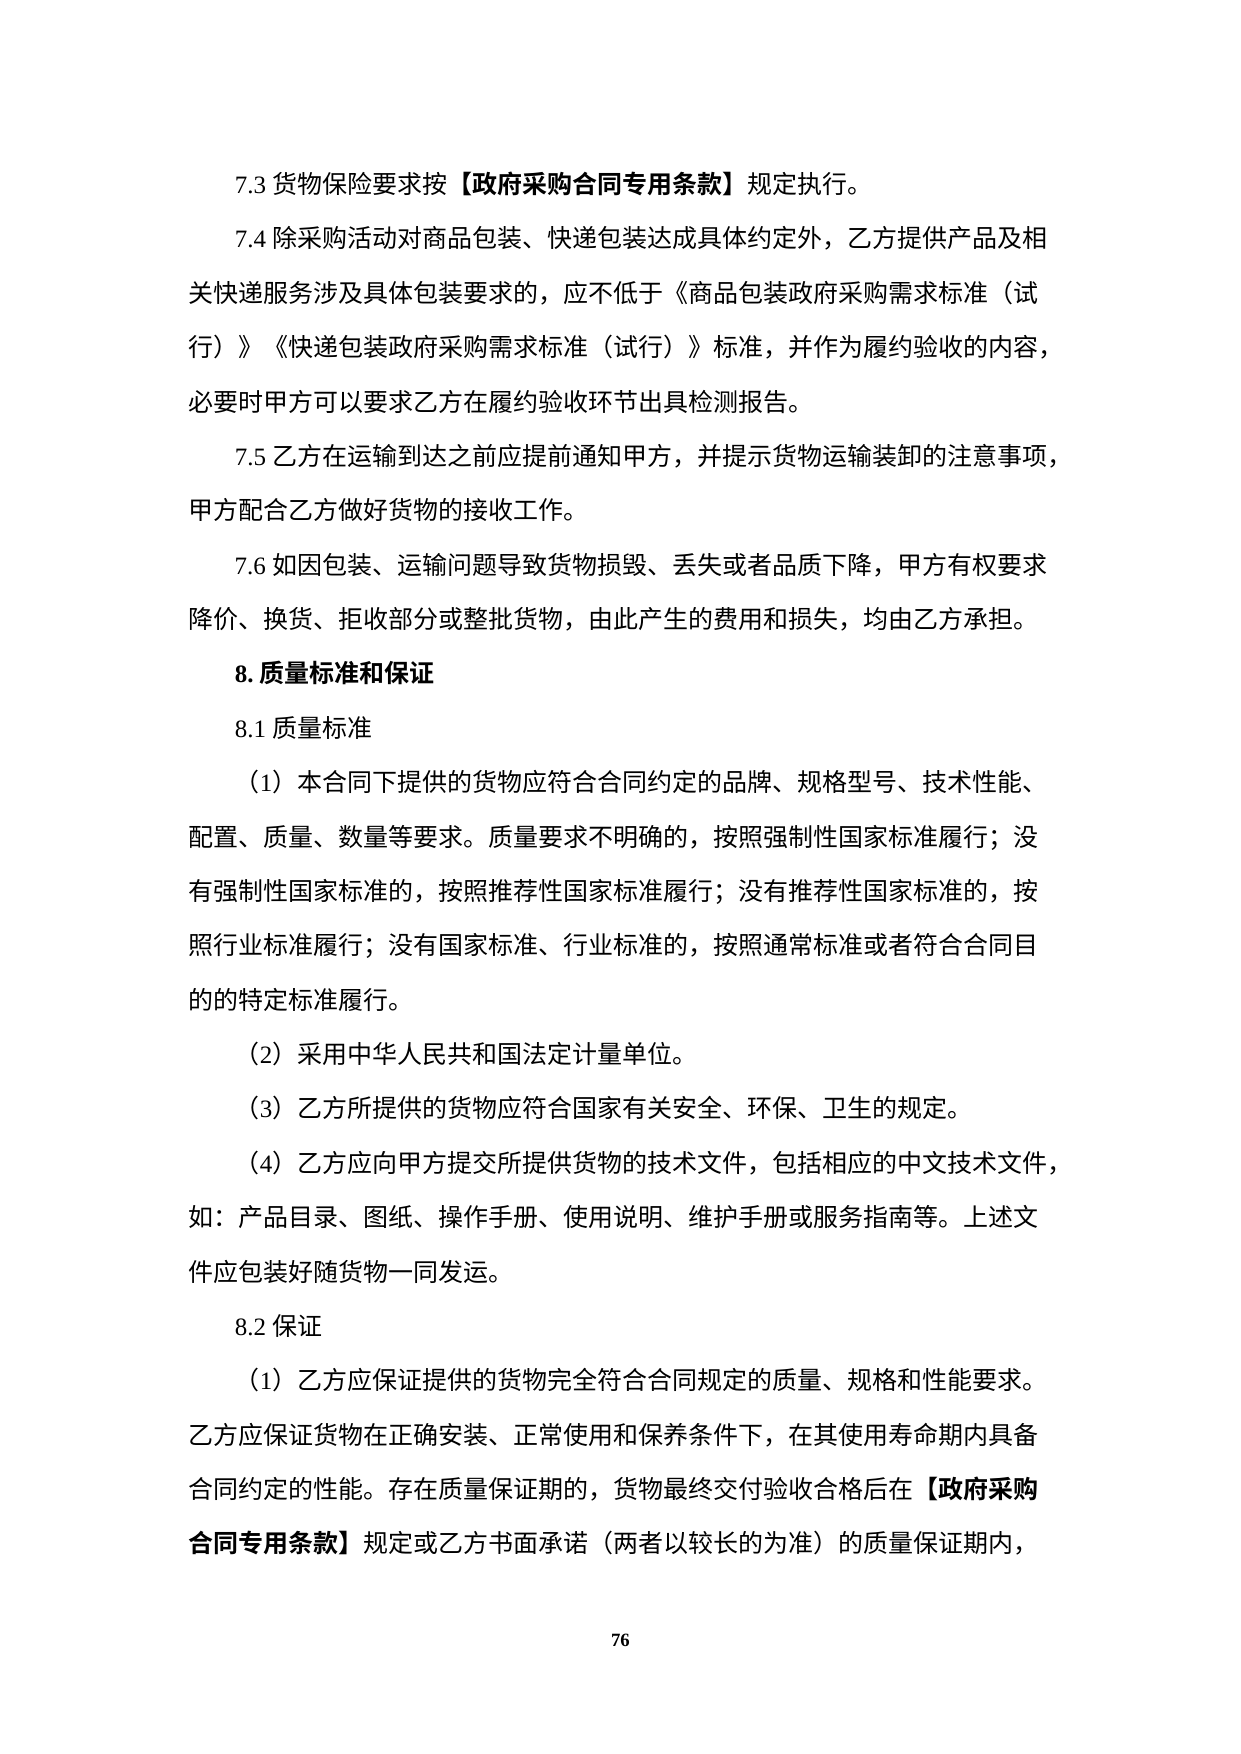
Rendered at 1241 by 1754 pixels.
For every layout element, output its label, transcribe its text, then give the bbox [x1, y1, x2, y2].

text 7.4 除采购活动对商品包装、快递包装达成具体约定外，乙方提供产品及相关快递服务涉及具体包装要求的，应不低于《商品包装政府采购需求标准（试行）》《快递包装政府采购需求标准（试行）》标准，并作为履约验收的内容，必要时甲方可以要求乙方在履约验收环节出具检测报告。 [188, 219, 1052, 418]
text （2）采用中华人民共和国法定计量单位。 [188, 1034, 1052, 1071]
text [188, 1361, 1052, 1560]
text 8.1 质量标准 [188, 708, 1052, 744]
text 8.2 保证 [188, 1306, 1052, 1343]
text （1）本合同下提供的货物应符合合同约定的品牌、规格型号、技术性能、配置、质量、数量等要求。质量要求不明确的，按照强制性国家标准履行；没有强制性国家标准的，按照推荐性国家标准履行；没有推荐性国家标准的，按照行业标准履行；没有国家标准、行业标准的，按照通常标准或者符合合同目的的特定标准履行。 [188, 763, 1052, 1016]
text 8. 质量标准和保证 [188, 654, 1052, 690]
text 7.6 如因包装、运输问题导致货物损毁、丢失或者品质下降，甲方有权要求降价、换货、拒收部分或整批货物，由此产生的费用和损失，均由乙方承担。 [188, 545, 1052, 636]
text 7.3 货物保险要求按【政府采购合同专用条款】规定执行。 [188, 164, 1052, 201]
text （4）乙方应向甲方提交所提供货物的技术文件，包括相应的中文技术文件，如：产品目录、图纸、操作手册、使用说明、维护手册或服务指南等。上述文件应包装好随货物一同发运。 [188, 1143, 1052, 1288]
text （3）乙方所提供的货物应符合国家有关安全、环保、卫生的规定。 [188, 1089, 1052, 1125]
text 7.5 乙方在运输到达之前应提前通知甲方，并提示货物运输装卸的注意事项，甲方配合乙方做好货物的接收工作。 [188, 436, 1052, 527]
